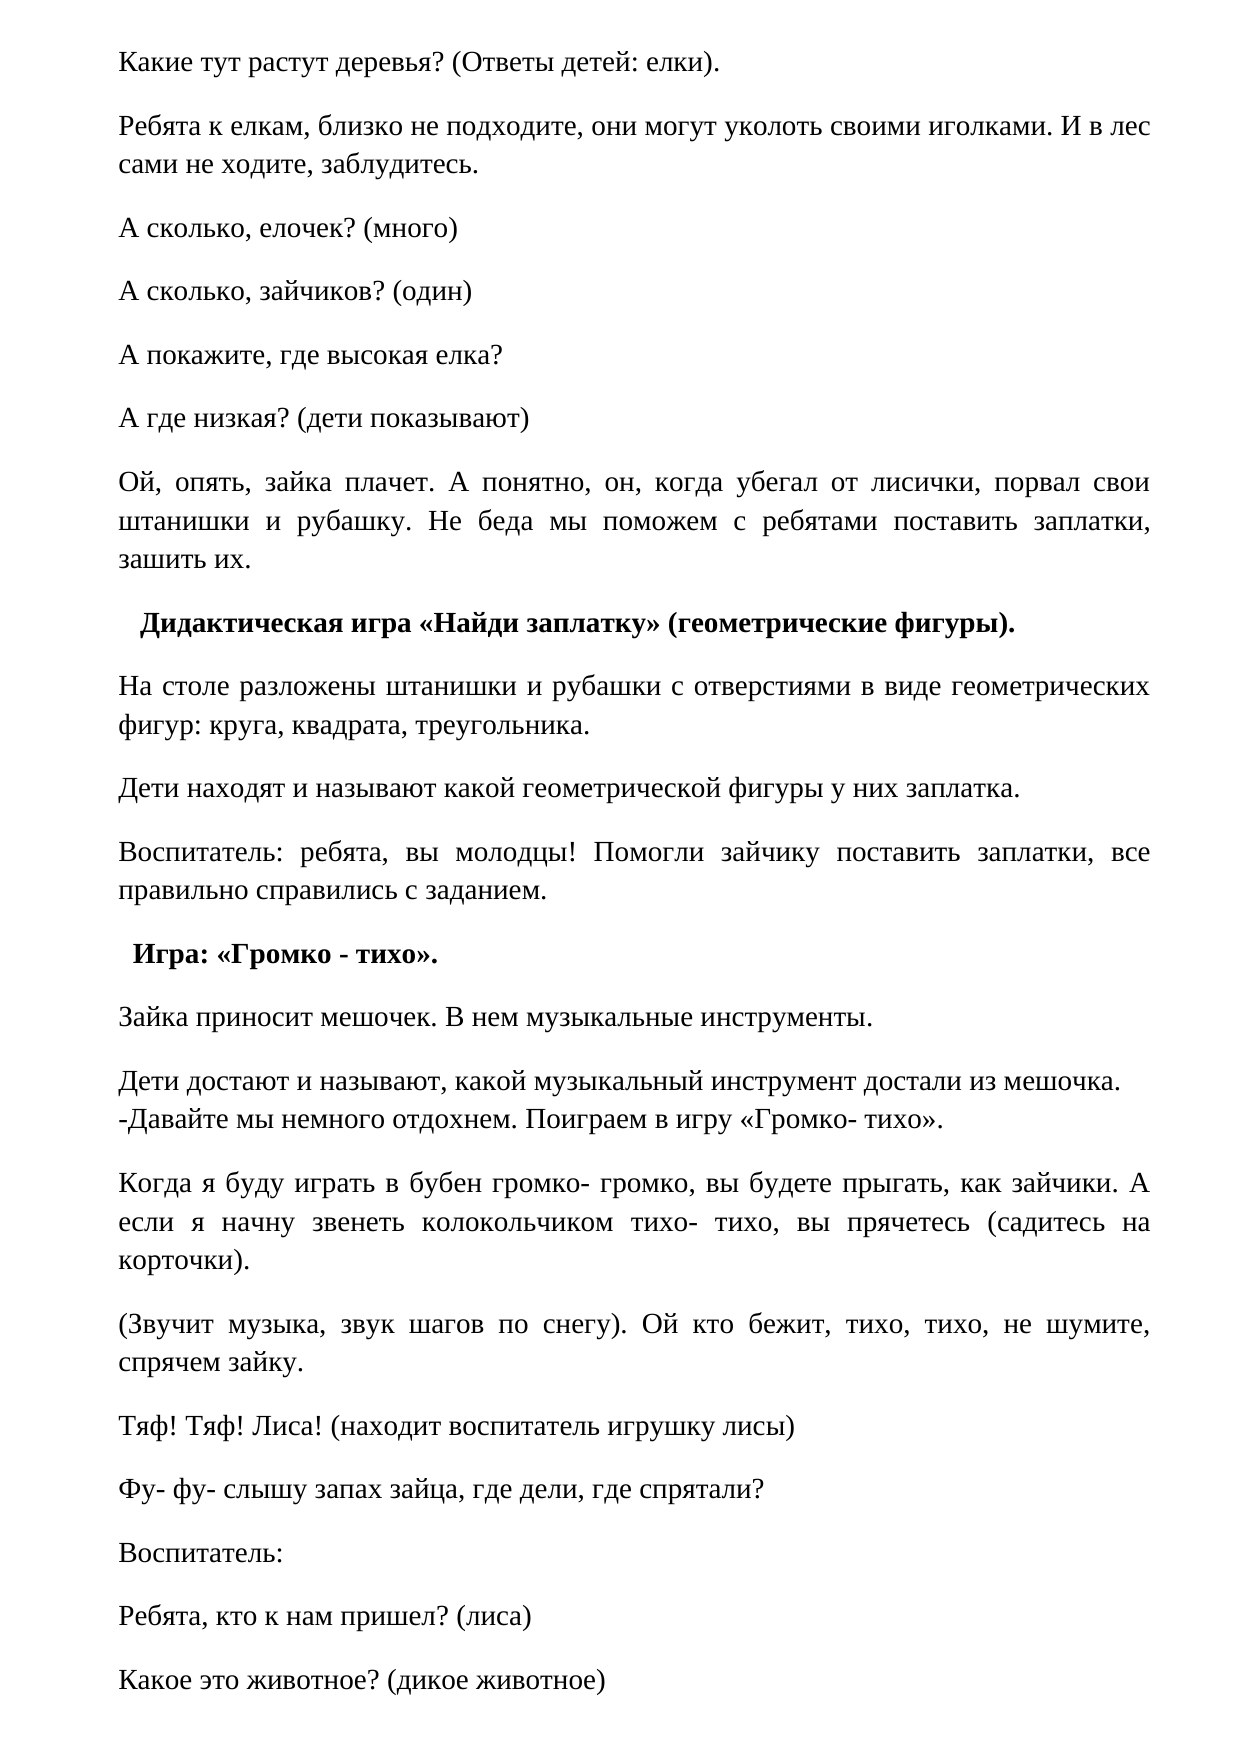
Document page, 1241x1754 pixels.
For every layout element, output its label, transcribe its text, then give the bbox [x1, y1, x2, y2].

text Какое это животное? (дикое животное) [118, 1662, 1152, 1696]
text Ребята, кто к нам пришел? (лиса) [118, 1598, 1152, 1632]
text Какие тут растут деревья? (Ответы детей: елки). [118, 44, 1152, 78]
text Воспитатель: ребята, вы молодцы! Помогли зайчику поставить заплатки, все правильно справились с заданием. [118, 834, 1152, 906]
text Когда я буду играть в бубен громко- громко, вы будете прыгать, как зайчики. А если я начну звенеть колокольчиком тихо- тихо, вы прячетесь (садитесь на корточки). [118, 1165, 1152, 1276]
text Дети находят и называют какой геометрической фигуры у них заплатка. [118, 770, 1152, 804]
text -Давайте мы немного отдохнем. Поиграем в игру «Громко- тихо». [118, 1102, 1152, 1135]
text На столе разложены штанишки и рубашки с отверстиями в виде геометрических фигур: круга, квадрата, треугольника. [118, 668, 1152, 740]
text А сколько, зайчиков? (один) [118, 273, 1152, 307]
text Зайка приносит мешочек. В нем музыкальные инструменты. [118, 999, 1152, 1033]
text А покажите, где высокая елка? [118, 337, 1152, 371]
text Ой, опять, зайка плачет. А понятно, он, когда убегал от лисички, порвал свои штанишки и рубашку. Не беда мы поможем с ребятами поставить заплатки, зашить их. [118, 464, 1152, 575]
text Дидактическая игра «Найди заплатку» (геометрические фигуры). [118, 605, 1152, 638]
text Игра: «Громко - тихо». [118, 936, 1152, 969]
text Тяф! Тяф! Лиса! (находит воспитатель игрушку лисы) [118, 1408, 1152, 1441]
text Фу- фу- слышу запах зайца, где дели, где спрятали? [118, 1471, 1152, 1505]
text (Звучит музыка, звук шагов по снегу). Ой кто бежит, тихо, тихо, не шумите, спрячем зайку. [118, 1306, 1152, 1378]
text Воспитатель: [118, 1535, 1152, 1568]
text Дети достают и называют, какой музыкальный инструмент достали из мешочка. [118, 1063, 1152, 1097]
text А сколько, елочек? (много) [118, 210, 1152, 243]
text А где низкая? (дети показывают) [118, 401, 1152, 434]
text Ребята к елкам, близко не подходите, они могут уколоть своими иголками. И в лес сами не ходите, заблудитесь. [118, 108, 1152, 180]
